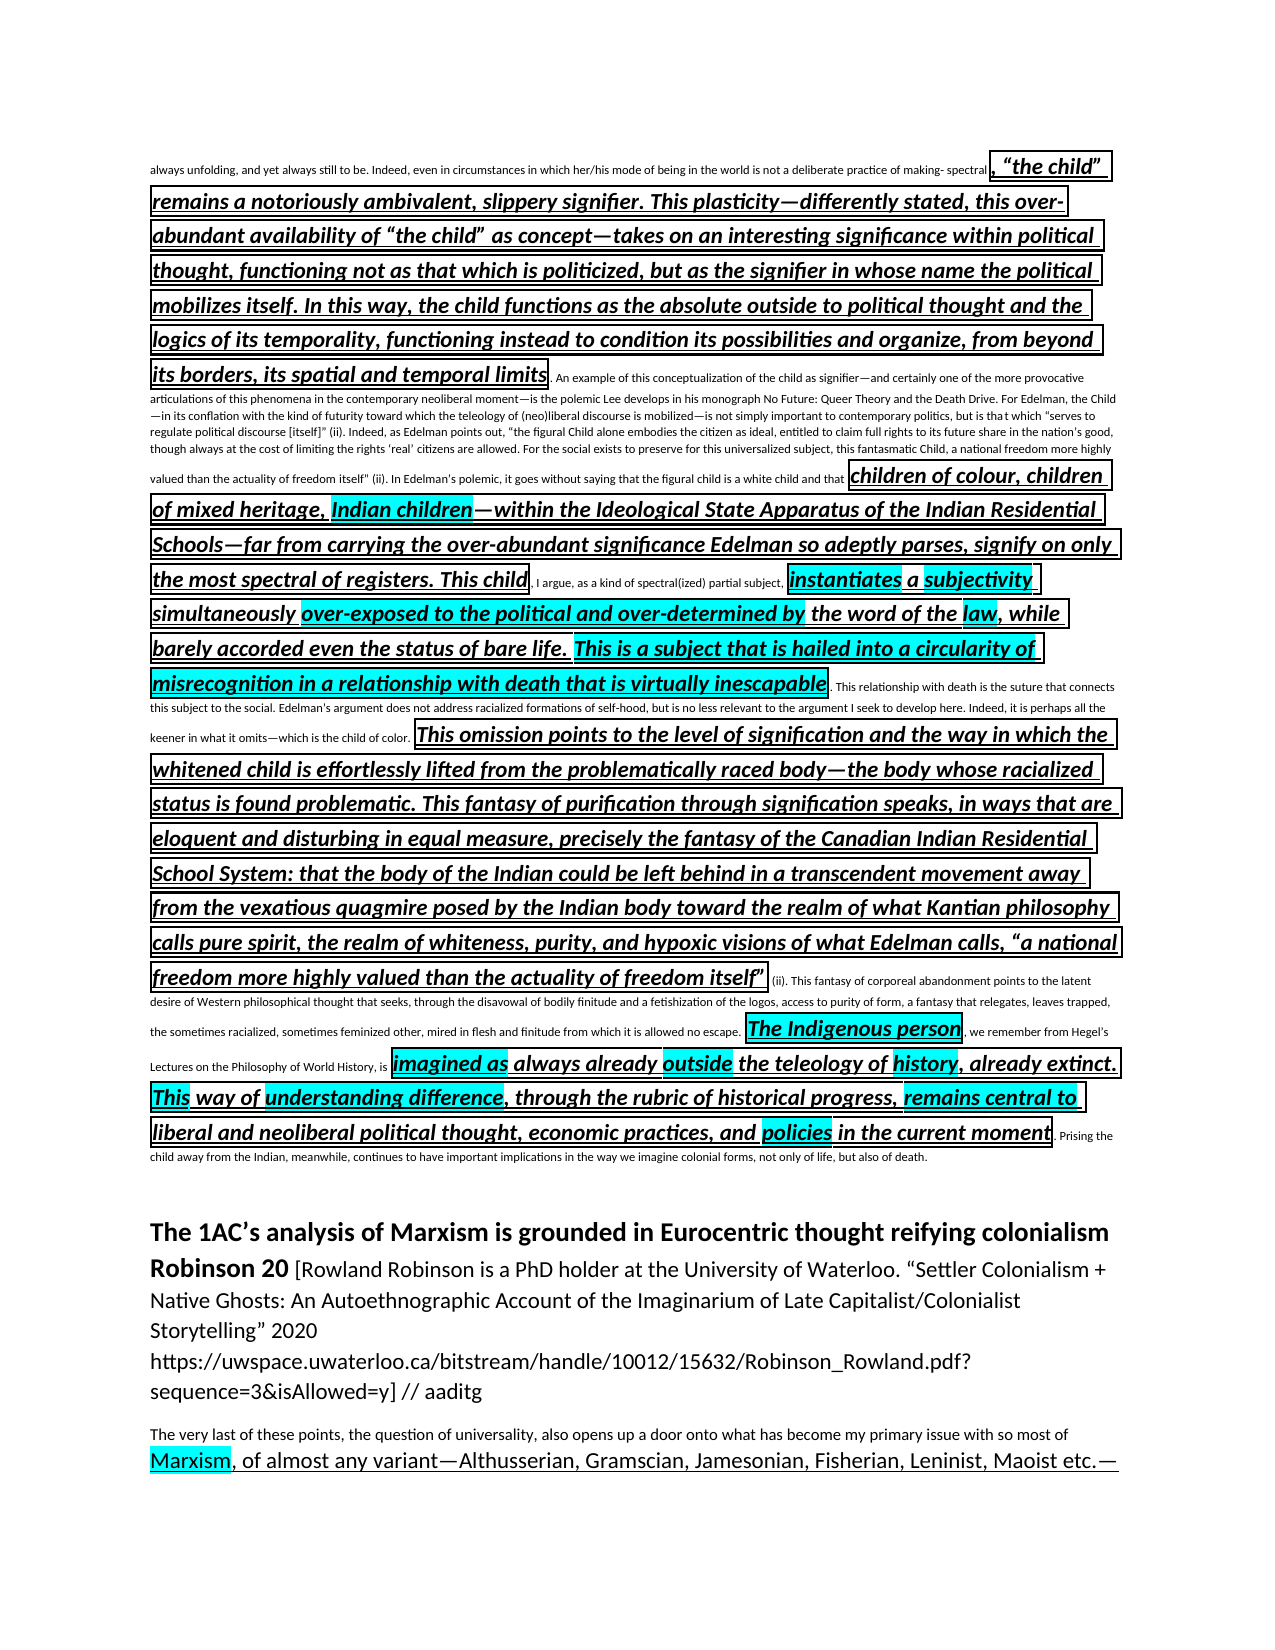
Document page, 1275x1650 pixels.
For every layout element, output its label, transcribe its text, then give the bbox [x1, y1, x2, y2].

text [150, 150, 1125, 1164]
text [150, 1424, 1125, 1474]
text Robinson 20 [Rowland Robinson is a PhD holder at the University of Waterloo. “Settler Colonialism + Native Ghosts: An Autoethnographic Account of the Imaginarium of Late Capitalist/Colonialist Storytelling” 2020 https://uwspace.uwaterloo.ca/bitstream/handle/10012/15632/Robinson_Rowland.pdf?sequence=3&isAllowed=y] // aaditg [150, 1251, 1125, 1405]
subtitle The 1AC’s analysis of Marxism is grounded in Eurocentric thought reifying colonialism [150, 1216, 1125, 1248]
